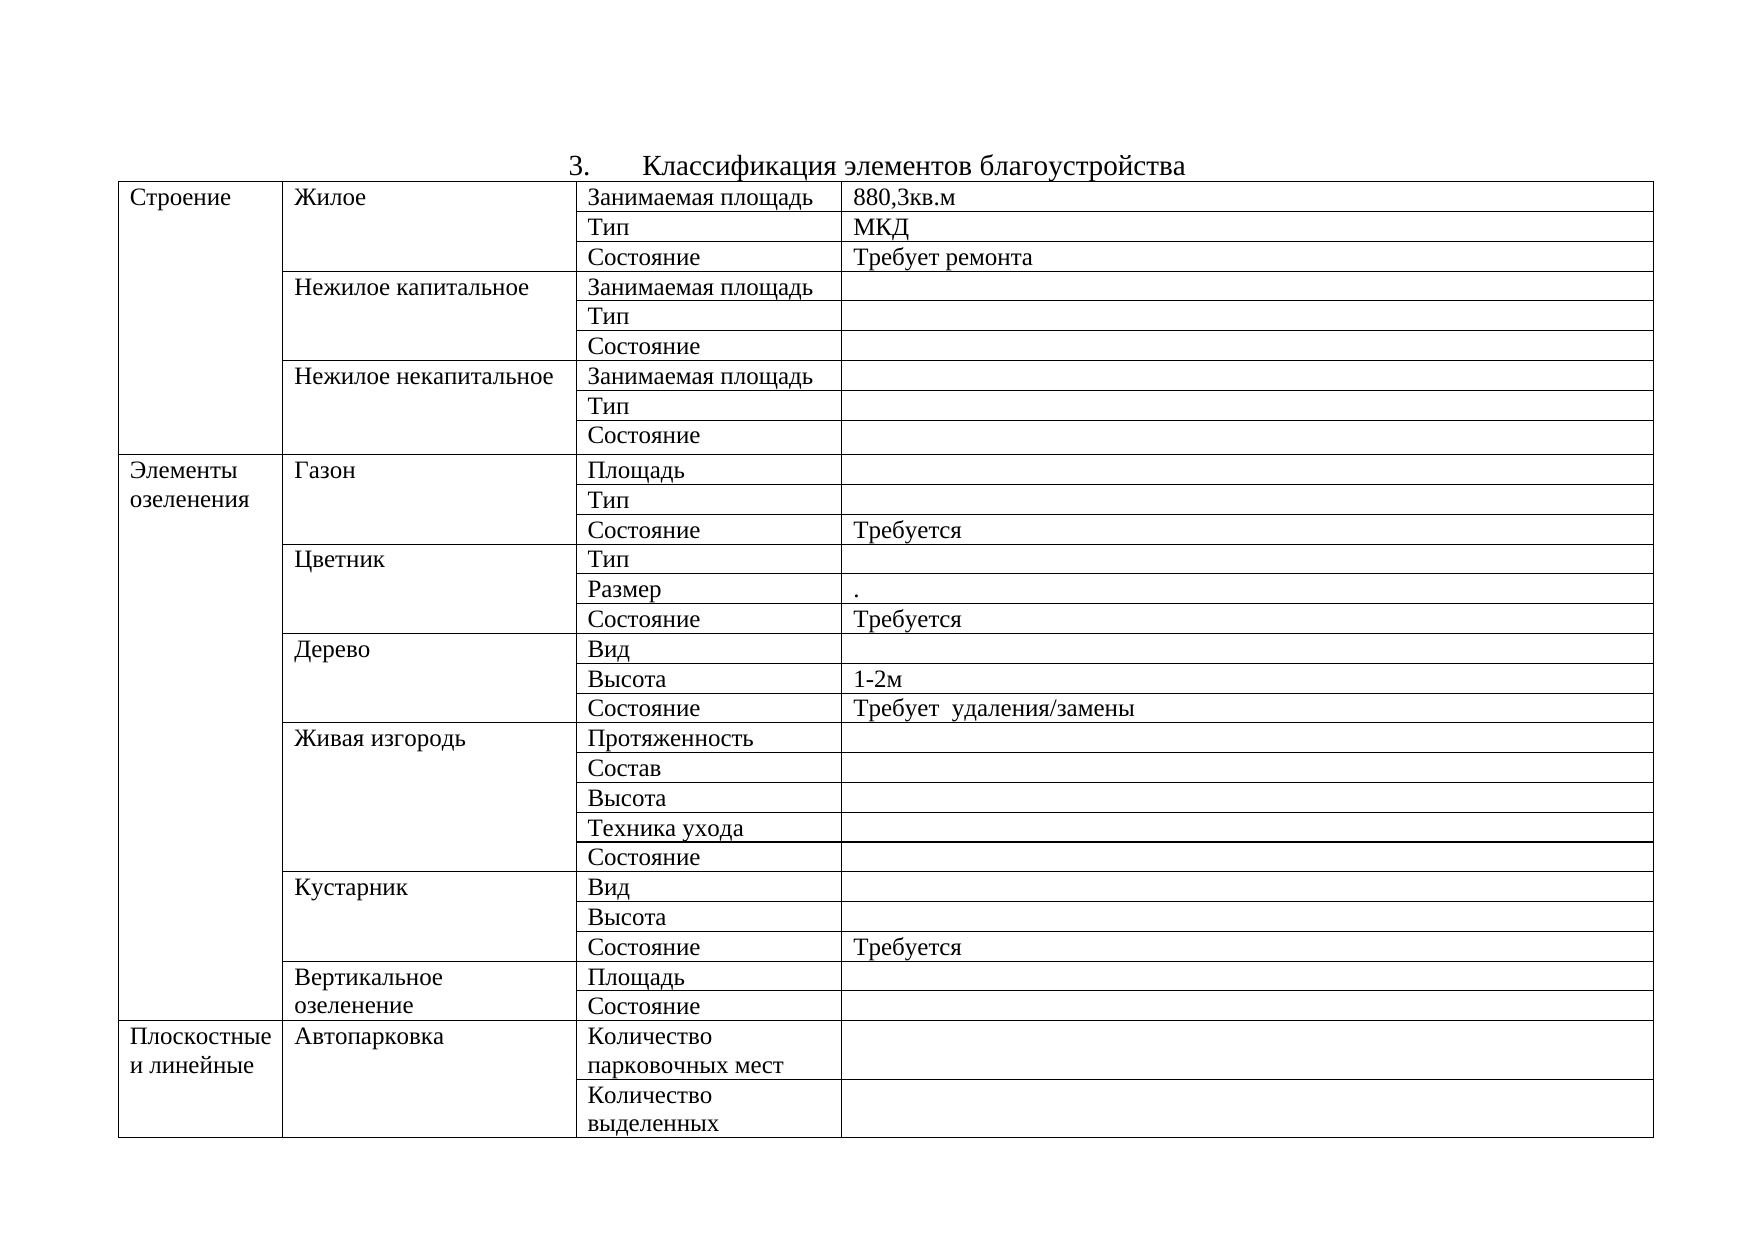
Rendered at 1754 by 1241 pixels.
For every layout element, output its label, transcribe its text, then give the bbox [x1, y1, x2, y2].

table_cell Плоскостные и линейные [119, 1021, 282, 1137]
table_cell Высота [577, 664, 841, 692]
table_cell 1-2м [842, 664, 1653, 692]
table_header 880,3кв.м [842, 182, 1653, 211]
table_cell [842, 1021, 1653, 1079]
table_cell Цветник [283, 545, 576, 633]
table_cell Состояние [577, 843, 841, 871]
table_cell Занимаемая площадь [577, 272, 841, 300]
table_cell [842, 272, 1653, 300]
table_cell [842, 1080, 1653, 1137]
table_cell [842, 753, 1653, 782]
table_header Занимаемая площадь [577, 182, 841, 211]
table_cell Тип [577, 545, 841, 573]
table_cell [842, 331, 1653, 360]
table_cell [842, 902, 1653, 931]
table_cell Количество парковочных мест [577, 1021, 841, 1079]
table_cell [842, 962, 1653, 990]
table_cell Требует удаления/замены [842, 694, 1653, 722]
table_cell Высота [577, 783, 841, 812]
table_cell Высота [577, 902, 841, 931]
table_header Жилое [283, 182, 576, 271]
table_cell Тип [577, 485, 841, 514]
table_cell Кустарник [283, 872, 576, 961]
table_cell Техника ухода [577, 813, 841, 841]
table_cell [842, 421, 1653, 454]
table_cell [842, 361, 1653, 390]
table_cell Состояние [577, 604, 841, 633]
table_cell [842, 783, 1653, 812]
table_header Строение [119, 182, 282, 454]
table_cell Требуется [842, 515, 1653, 543]
table_cell Площадь [577, 962, 841, 990]
table_cell Тип [577, 301, 841, 330]
table_cell [842, 843, 1653, 871]
table_cell Автопарковка [283, 1021, 576, 1137]
table_cell Состав [577, 753, 841, 782]
table_cell . [842, 574, 1653, 603]
table_cell [842, 991, 1653, 1020]
table_cell [842, 723, 1653, 752]
table_cell Требуется [842, 604, 1653, 633]
table_cell Дерево [283, 634, 576, 722]
table_cell Вертикальное озеленение [283, 962, 576, 1020]
table_cell Вид [577, 634, 841, 663]
table_cell [842, 391, 1653, 419]
table_cell Площадь [577, 455, 841, 484]
table_cell Состояние [577, 515, 841, 543]
table_cell [842, 485, 1653, 514]
table_cell Требуется [842, 932, 1653, 961]
table_cell Занимаемая площадь [577, 361, 841, 390]
table_cell [842, 813, 1653, 841]
table_cell Требует ремонта [842, 242, 1653, 271]
table_cell Вид [577, 872, 841, 901]
table_cell Элементы озеленения [119, 455, 282, 1020]
table_cell [842, 872, 1653, 901]
table_cell Состояние [577, 421, 841, 454]
table_cell Протяженность [577, 723, 841, 752]
table_cell Состояние [577, 932, 841, 961]
table_cell Нежилое некапитальное [283, 361, 576, 454]
table_cell [842, 545, 1653, 573]
table_cell Тип [577, 391, 841, 419]
table_cell Живая изгородь [283, 723, 576, 871]
table_cell [842, 455, 1653, 484]
table_cell Состояние [577, 331, 841, 360]
table_cell [842, 301, 1653, 330]
table_cell Состояние [577, 242, 841, 271]
table_cell Газон [283, 455, 576, 543]
table_cell Нежилое капитальное [283, 272, 576, 360]
table_cell [842, 634, 1653, 663]
table_cell Состояние [577, 991, 841, 1020]
table_cell Размер [577, 574, 841, 603]
table_cell Состояние [577, 694, 841, 722]
table_cell Тип [577, 212, 841, 241]
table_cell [577, 1080, 841, 1137]
list Классификация элементов благоустройства [118, 148, 1636, 181]
table_cell МКД [842, 212, 1653, 241]
